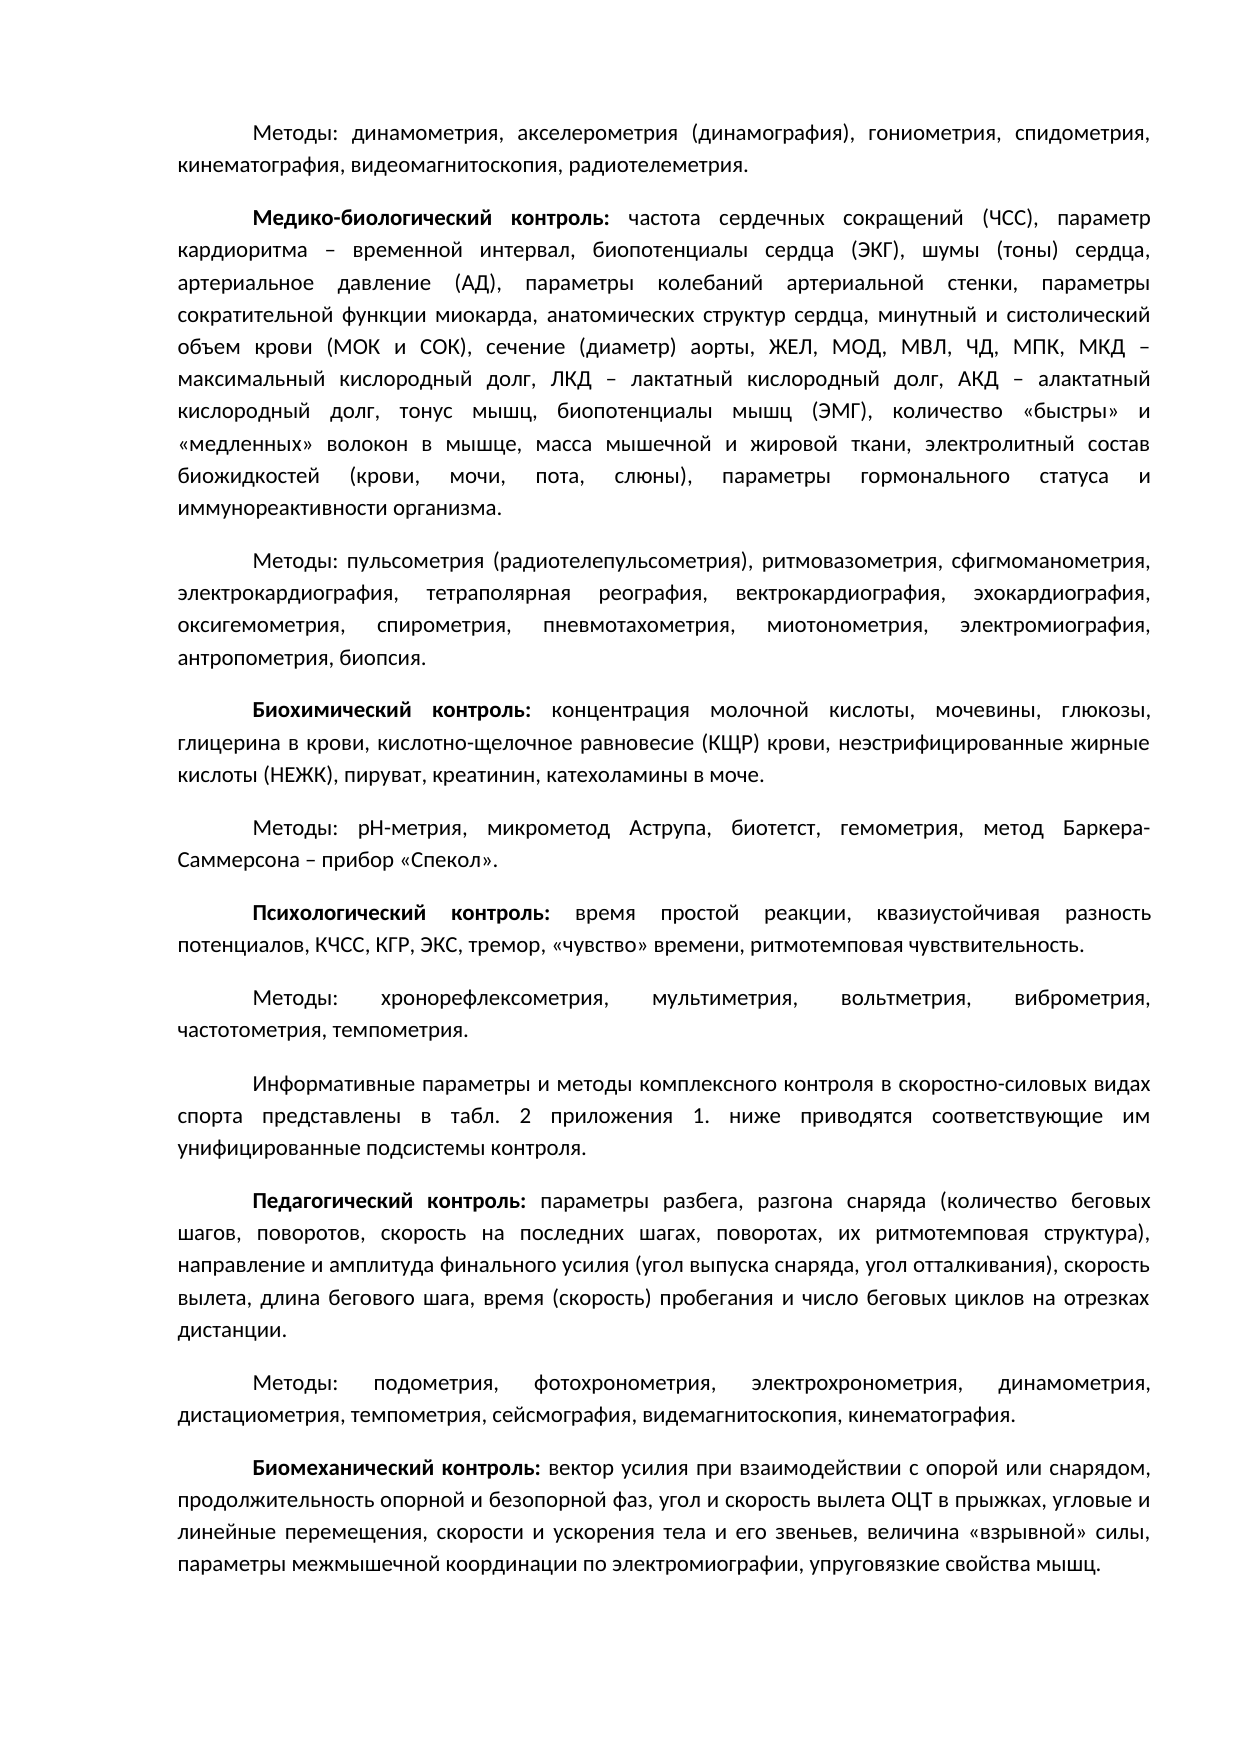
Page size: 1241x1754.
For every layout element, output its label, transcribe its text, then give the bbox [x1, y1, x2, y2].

text Психологический контроль: время простой реакции, квазиустойчивая разность потенциалов, КЧСС, КГР, ЭКС, тремор, «чувство» времени, ритмотемповая чувствительность. [177, 898, 1152, 958]
text Методы: хронорефлексометрия, мультиметрия, вольтметрия, виброметрия, частотометрия, темпометрия. [177, 983, 1152, 1044]
text Методы: пульсометрия (радиотелепульсометрия), ритмовазометрия, сфигмоманометрия, электрокардиография, тетраполярная реография, вектрокардиография, эхокардиография, оксигемометрия, спирометрия, пневмотахометрия, миотонометрия, электромиография, антропометрия, биопсия. [177, 546, 1152, 671]
text Биохимический контроль: концентрация молочной кислоты, мочевины, глюкозы, глицерина в крови, кислотно-щелочное равновесие (КЩР) крови, неэстрифицированные жирные кислоты (НЕЖК), пируват, креатинин, катехоламины в моче. [177, 696, 1152, 788]
text Информативные параметры и методы комплексного контроля в скоростно-силовых видах спорта представлены в табл. 2 приложения 1. ниже приводятся соответствующие им унифицированные подсистемы контроля. [177, 1069, 1152, 1161]
text Педагогический контроль: параметры разбега, разгона снаряда (количество беговых шагов, поворотов, скорость на последних шагах, поворотах, их ритмотемповая структура), направление и амплитуда финального усилия (угол выпуска снаряда, угол отталкивания), скорость вылета, длина бегового шага, время (скорость) пробегания и число беговых циклов на отрезках дистанции. [177, 1186, 1152, 1343]
text Биомеханический контроль: вектор усилия при взаимодействии с опорой или снарядом, продолжительность опорной и безопорной фаз, угол и скорость вылета ОЦТ в прыжках, угловые и линейные перемещения, скорости и ускорения тела и его звеньев, величина «взрывной» силы, параметры межмышечной координации по электромиографии, упруговязкие свойства мышц. [177, 1453, 1152, 1578]
text Методы: подометрия, фотохронометрия, электрохронометрия, динамометрия, дистациометрия, темпометрия, сейсмография, видемагнитоскопия, кинематография. [177, 1368, 1152, 1428]
text Медико-биологический контроль: частота сердечных сокращений (ЧСС), параметр кардиоритма – временной интервал, биопотенциалы сердца (ЭКГ), шумы (тоны) сердца, артериальное давление (АД), параметры колебаний артериальной стенки, параметры сократительной функции миокарда, анатомических структур сердца, минутный и систолический объем крови (МОК и СОК), сечение (диаметр) аорты, ЖЕЛ, МОД, МВЛ, ЧД, МПК, МКД – максимальный кислородный долг, ЛКД – лактатный кислородный долг, АКД – алактатный кислородный долг, тонус мышц, биопотенциалы мышц (ЭМГ), количество «быстры» и «медленных» волокон в мышце, масса мышечной и жировой ткани, электролитный состав биожидкостей (крови, мочи, пота, слюны), параметры гормонального статуса и иммунореактивности организма. [177, 203, 1152, 521]
text Методы: рН-метрия, микрометод Аструпа, биотетст, гемометрия, метод Баркера-Саммерсона – прибор «Спекол». [177, 813, 1152, 873]
text Методы: динамометрия, акселерометрия (динамография), гониометрия, спидометрия, кинематография, видеомагнитоскопия, радиотелеметрия. [177, 118, 1152, 178]
